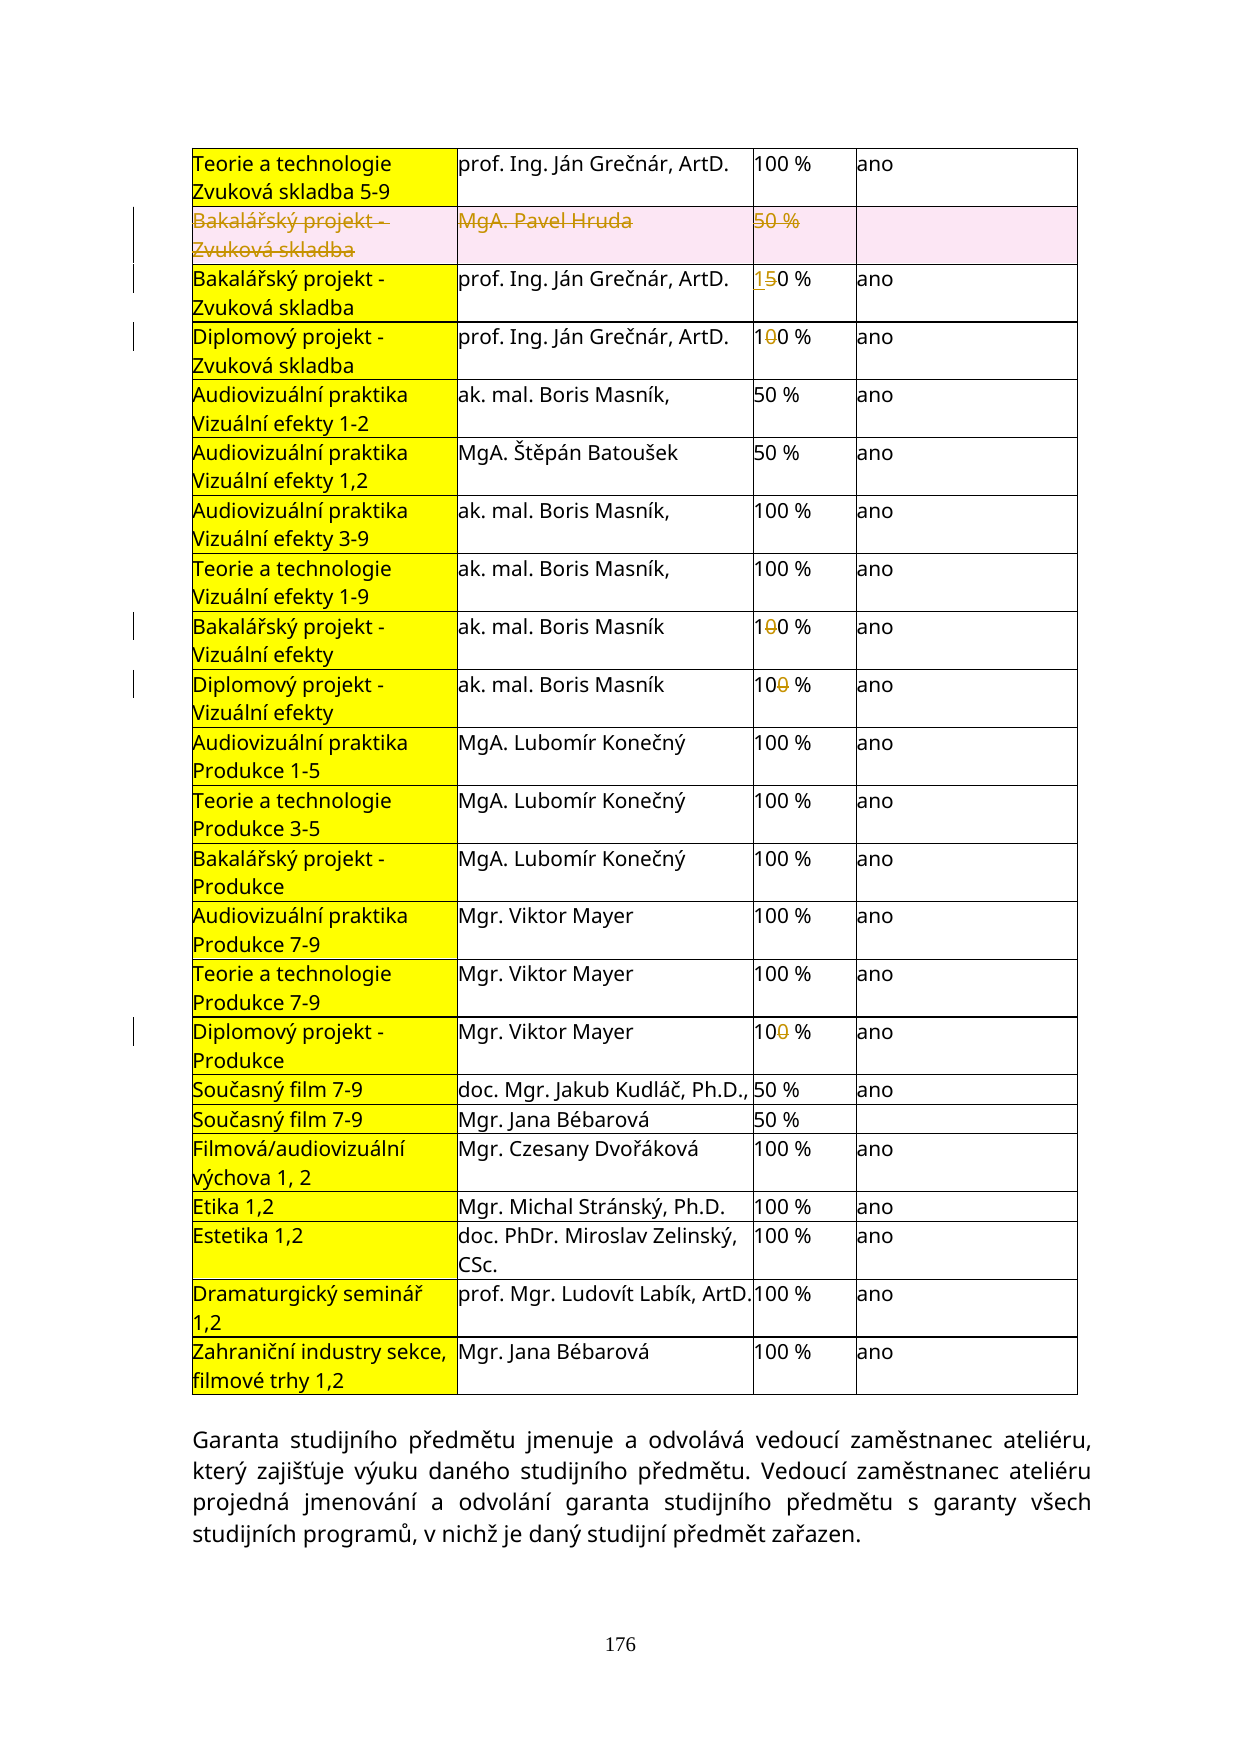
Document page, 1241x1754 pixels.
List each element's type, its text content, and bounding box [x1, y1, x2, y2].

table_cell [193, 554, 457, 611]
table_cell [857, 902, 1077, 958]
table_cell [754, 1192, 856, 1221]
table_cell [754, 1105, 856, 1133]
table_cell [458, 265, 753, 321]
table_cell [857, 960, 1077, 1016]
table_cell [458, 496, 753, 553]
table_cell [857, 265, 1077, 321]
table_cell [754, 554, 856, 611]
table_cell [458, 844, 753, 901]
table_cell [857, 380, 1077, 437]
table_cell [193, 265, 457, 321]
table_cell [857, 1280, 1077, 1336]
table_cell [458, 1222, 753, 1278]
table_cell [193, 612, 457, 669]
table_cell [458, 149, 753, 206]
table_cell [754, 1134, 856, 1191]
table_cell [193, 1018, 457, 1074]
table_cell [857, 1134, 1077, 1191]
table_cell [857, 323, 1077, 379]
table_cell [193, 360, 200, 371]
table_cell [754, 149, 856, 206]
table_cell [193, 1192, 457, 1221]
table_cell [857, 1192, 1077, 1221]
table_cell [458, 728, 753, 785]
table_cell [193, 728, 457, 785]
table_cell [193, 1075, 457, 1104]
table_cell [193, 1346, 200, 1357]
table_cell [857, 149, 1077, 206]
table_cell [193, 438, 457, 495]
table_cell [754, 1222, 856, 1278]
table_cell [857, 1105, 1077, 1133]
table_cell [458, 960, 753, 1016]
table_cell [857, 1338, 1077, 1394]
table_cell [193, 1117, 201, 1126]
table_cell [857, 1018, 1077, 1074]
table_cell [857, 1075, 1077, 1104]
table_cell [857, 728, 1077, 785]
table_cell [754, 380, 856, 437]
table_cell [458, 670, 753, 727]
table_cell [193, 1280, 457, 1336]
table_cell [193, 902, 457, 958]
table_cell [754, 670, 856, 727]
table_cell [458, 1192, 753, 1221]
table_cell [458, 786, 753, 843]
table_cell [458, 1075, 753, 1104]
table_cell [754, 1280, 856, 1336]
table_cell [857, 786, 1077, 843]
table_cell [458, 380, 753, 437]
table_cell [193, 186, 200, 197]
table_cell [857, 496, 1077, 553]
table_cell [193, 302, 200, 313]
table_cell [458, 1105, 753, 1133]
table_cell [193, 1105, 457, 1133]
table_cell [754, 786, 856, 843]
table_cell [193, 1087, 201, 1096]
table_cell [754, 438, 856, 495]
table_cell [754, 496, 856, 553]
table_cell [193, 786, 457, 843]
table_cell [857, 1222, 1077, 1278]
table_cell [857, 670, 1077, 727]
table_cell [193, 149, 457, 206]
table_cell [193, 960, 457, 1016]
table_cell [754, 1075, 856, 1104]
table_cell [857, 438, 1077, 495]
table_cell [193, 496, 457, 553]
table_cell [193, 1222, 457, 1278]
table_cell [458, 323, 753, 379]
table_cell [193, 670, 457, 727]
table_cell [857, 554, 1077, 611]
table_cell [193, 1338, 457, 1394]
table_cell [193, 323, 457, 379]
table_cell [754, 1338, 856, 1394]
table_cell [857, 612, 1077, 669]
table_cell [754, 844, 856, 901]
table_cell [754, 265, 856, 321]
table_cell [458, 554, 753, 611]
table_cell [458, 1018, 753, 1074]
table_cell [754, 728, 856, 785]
text Garanta studijního předmětu jmenuje a odvolává vedoucí zaměstnanec ateliéru, který zajišťuje výuku daného studijního předmětu. Vedoucí zaměstnanec ateliéru projedná jmenování a odvolání garanta studijního předmětu s garanty všech studijních programů, v nichž je daný studijní předmět zařazen. [192, 1424, 1093, 1549]
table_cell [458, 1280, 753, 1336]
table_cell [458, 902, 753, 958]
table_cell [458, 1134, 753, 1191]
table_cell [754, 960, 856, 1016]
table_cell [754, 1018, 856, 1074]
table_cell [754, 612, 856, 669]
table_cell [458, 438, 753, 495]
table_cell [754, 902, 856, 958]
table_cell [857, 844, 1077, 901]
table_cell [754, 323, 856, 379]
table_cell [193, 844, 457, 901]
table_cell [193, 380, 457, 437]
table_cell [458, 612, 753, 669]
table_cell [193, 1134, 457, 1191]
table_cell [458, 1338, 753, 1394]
